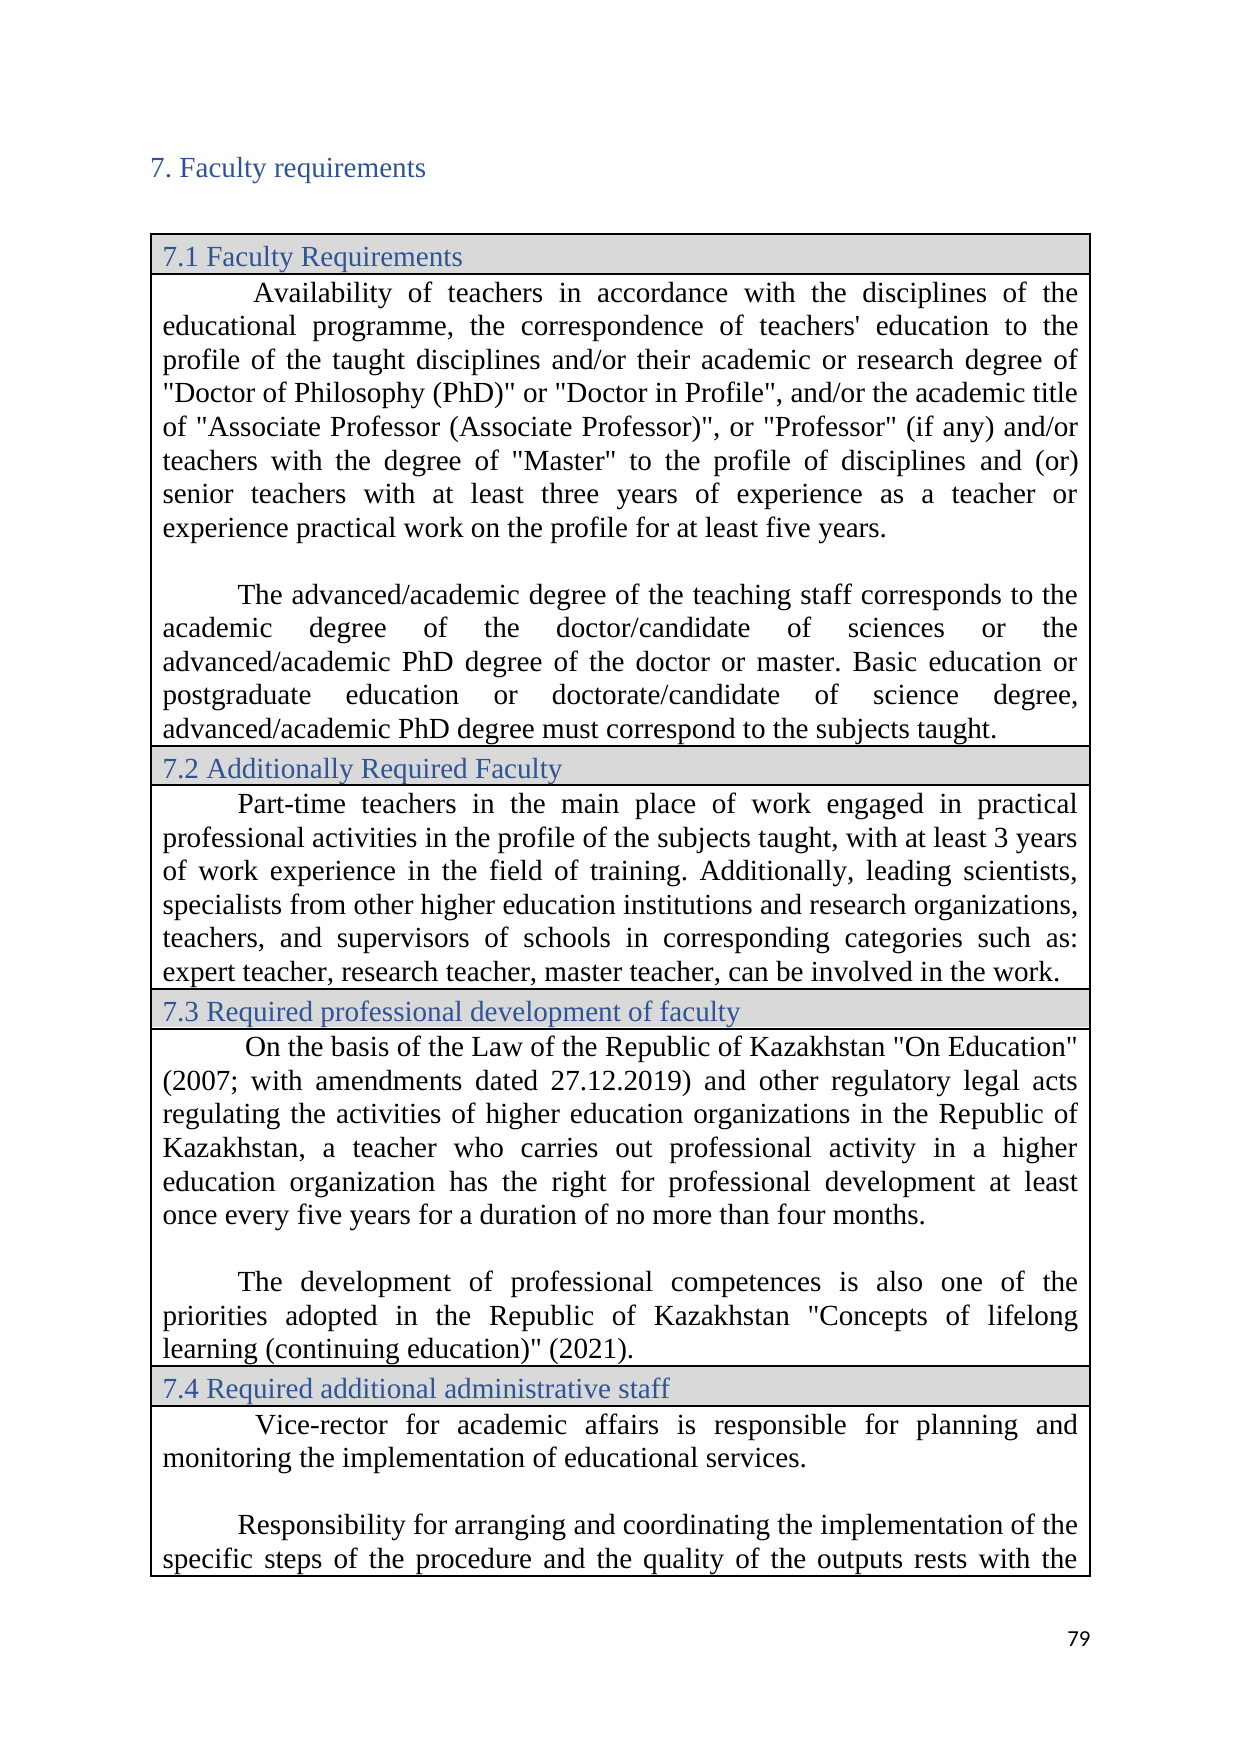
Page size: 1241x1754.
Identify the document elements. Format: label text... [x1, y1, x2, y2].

table_cell Availability of teachers in accordance with the disciplines of the educational programme, the correspondence of teachers' education to the profile of the taught disciplines and/or their academic or research degree of "Doctor of Philosophy (PhD)" or "Doctor in Profile", and/or the academic title of "Associate Professor (Associate Professor)", or "Professor" (if any) and/or teachers with the degree of "Master" to the profile of disciplines and (or) senior teachers with at least three years of experience as a teacher or experience practical work on the profile for at least five years. The advanced/academic degree of the teaching staff corresponds to the academic degree of the doctor/candidate of sciences or the advanced/academic PhD degree of the doctor or master. Basic education or postgraduate education or doctorate/candidate of science degree, advanced/academic PhD degree must correspond to the subjects taught. [152, 275, 1089, 744]
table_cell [152, 1407, 1089, 1574]
table_cell 7.4 Required additional administrative staff [152, 1367, 1089, 1405]
table_header 7.1 Faculty Requirements [152, 235, 1089, 273]
subtitle 7. Faculty requirements [150, 150, 1090, 183]
table_cell Part-time teachers in the main place of work engaged in practical professional activities in the profile of the subjects taught, with at least 3 years of work experience in the field of training. Additionally, leading scientists, specialists from other higher education institutions and research organizations, teachers, and supervisors of schools in corresponding categories such as: expert teacher, research teacher, master teacher, can be involved in the work. [152, 786, 1089, 988]
table_cell 7.3 Required professional development of faculty [152, 990, 1089, 1027]
table_cell On the basis of the Law of the Republic of Kazakhstan "On Education" (2007; with amendments dated 27.12.2019) and other regulatory legal acts regulating the activities of higher education organizations in the Republic of Kazakhstan, a teacher who carries out professional activity in a higher education organization has the right for professional development at least once every five years for a duration of no more than four months. The development of professional competences is also one of the priorities adopted in the Republic of Kazakhstan "Concepts of lifelong learning (continuing education)" (2021). [152, 1030, 1089, 1365]
table_cell 7.2 Additionally Required Faculty [152, 747, 1089, 784]
